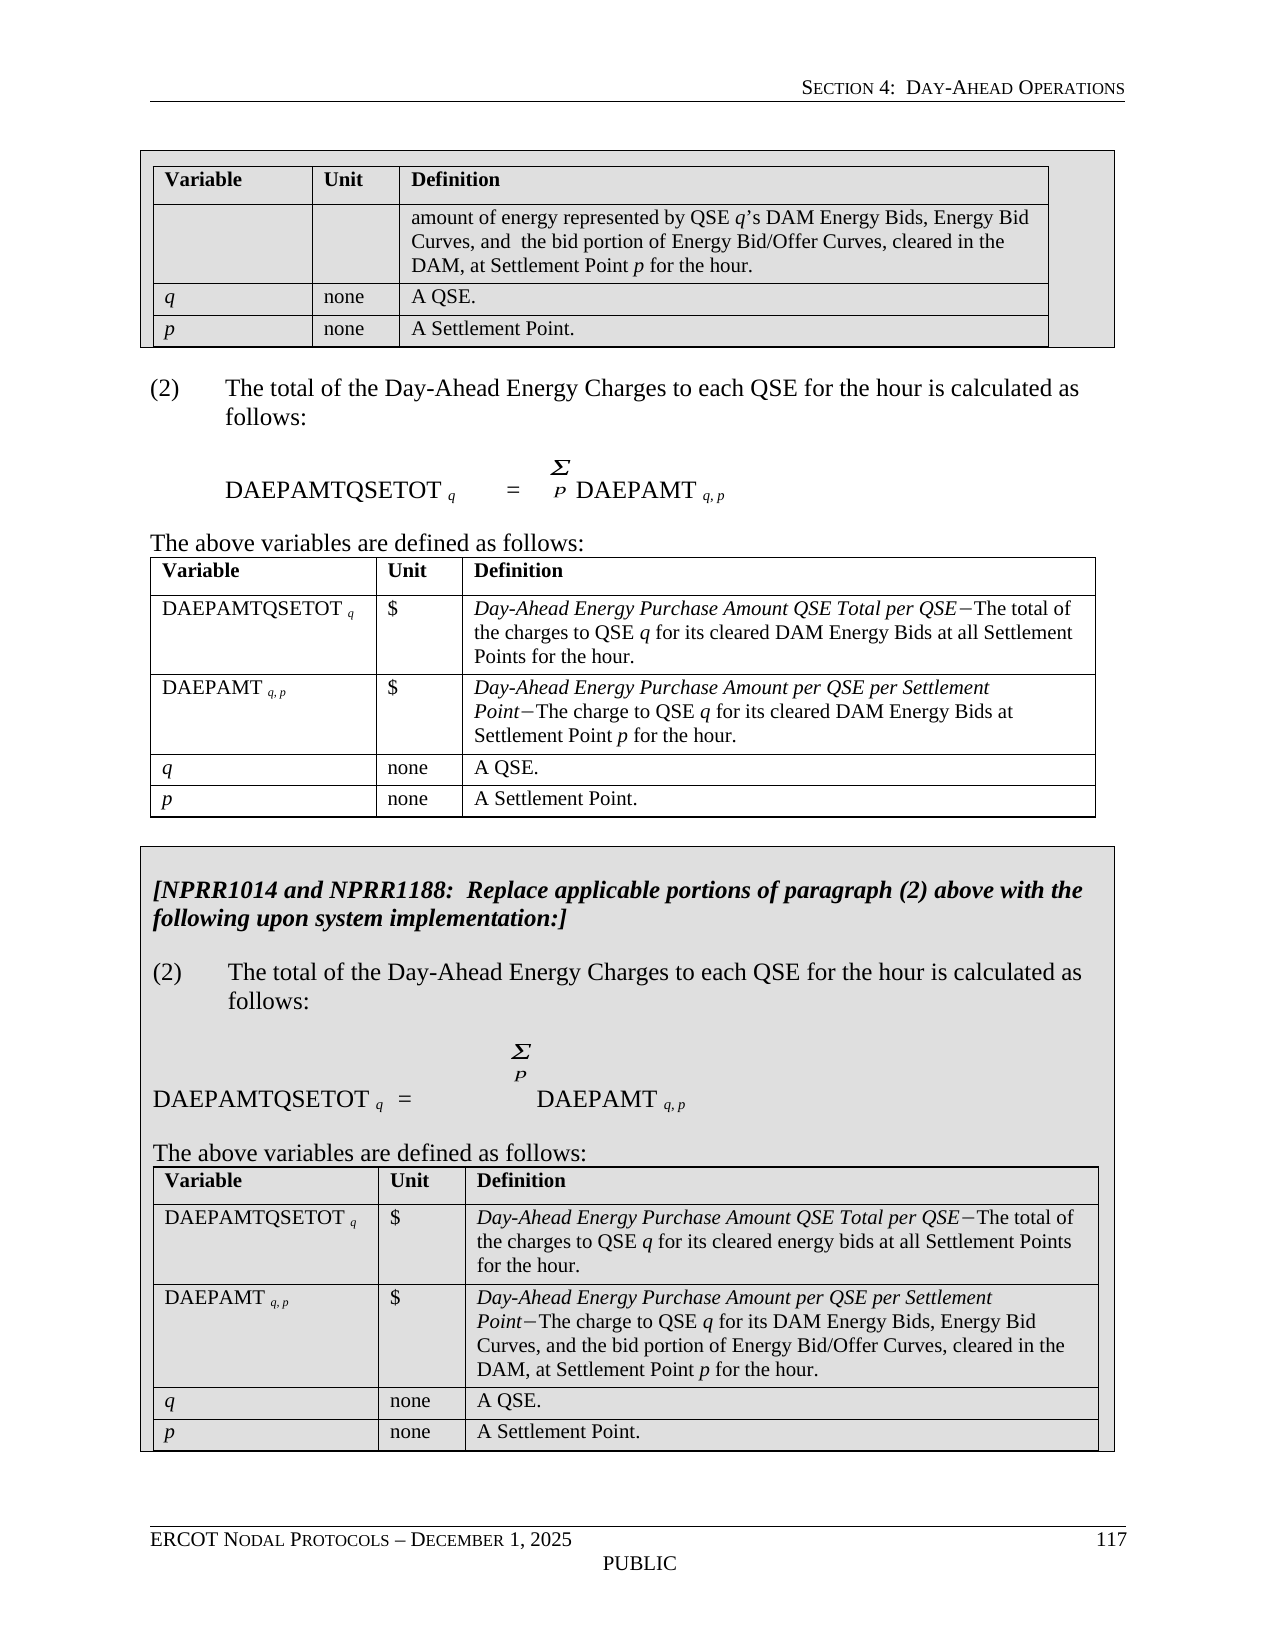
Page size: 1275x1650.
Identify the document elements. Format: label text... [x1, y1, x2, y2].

text (2) The total of the Day-Ahead Energy Charges to each QSE for the hour is calculated as follows: [150, 373, 1125, 431]
table_header [NPRR1014 and NPRR1188: Replace applicable portions of paragraph (2) above with the following upon system implementation:] (2) The total of the Day-Ahead Energy Charges to each QSE for the hour is calculated as follows: DAEPAMTQSETOT q = DAEPAMT q, p The above variables are defined as follows: [141, 847, 1114, 1451]
table_cell DAEPAMT q, p [151, 675, 376, 754]
table_cell Day-Ahead Energy Purchase Amount QSE Total per QSEThe total of the charges to QSE q for its cleared DAM Energy Bids at all Settlement Points for the hour. [463, 596, 1095, 674]
table_header Definition [463, 558, 1095, 595]
table_cell q [151, 755, 376, 785]
table_cell none [377, 755, 462, 785]
table_cell $ [377, 596, 462, 674]
table_cell DAEPAMTQSETOT q [151, 596, 376, 674]
table_cell $ [377, 675, 462, 754]
table_header Variable [151, 558, 376, 595]
table_cell Day-Ahead Energy Purchase Amount per QSE per Settlement PointThe charge to QSE q for its cleared DAM Energy Bids at Settlement Point p for the hour. [463, 675, 1095, 754]
table_cell A Settlement Point. [463, 786, 1095, 816]
text DAEPAMTQSETOT q = DAEPAMT q, p [225, 456, 1125, 503]
table_header Unit [377, 558, 462, 595]
table_cell p [151, 786, 376, 816]
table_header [141, 151, 1114, 347]
table_cell none [377, 786, 462, 816]
text The above variables are defined as follows: [150, 528, 1125, 557]
table_cell A QSE. [463, 755, 1095, 785]
